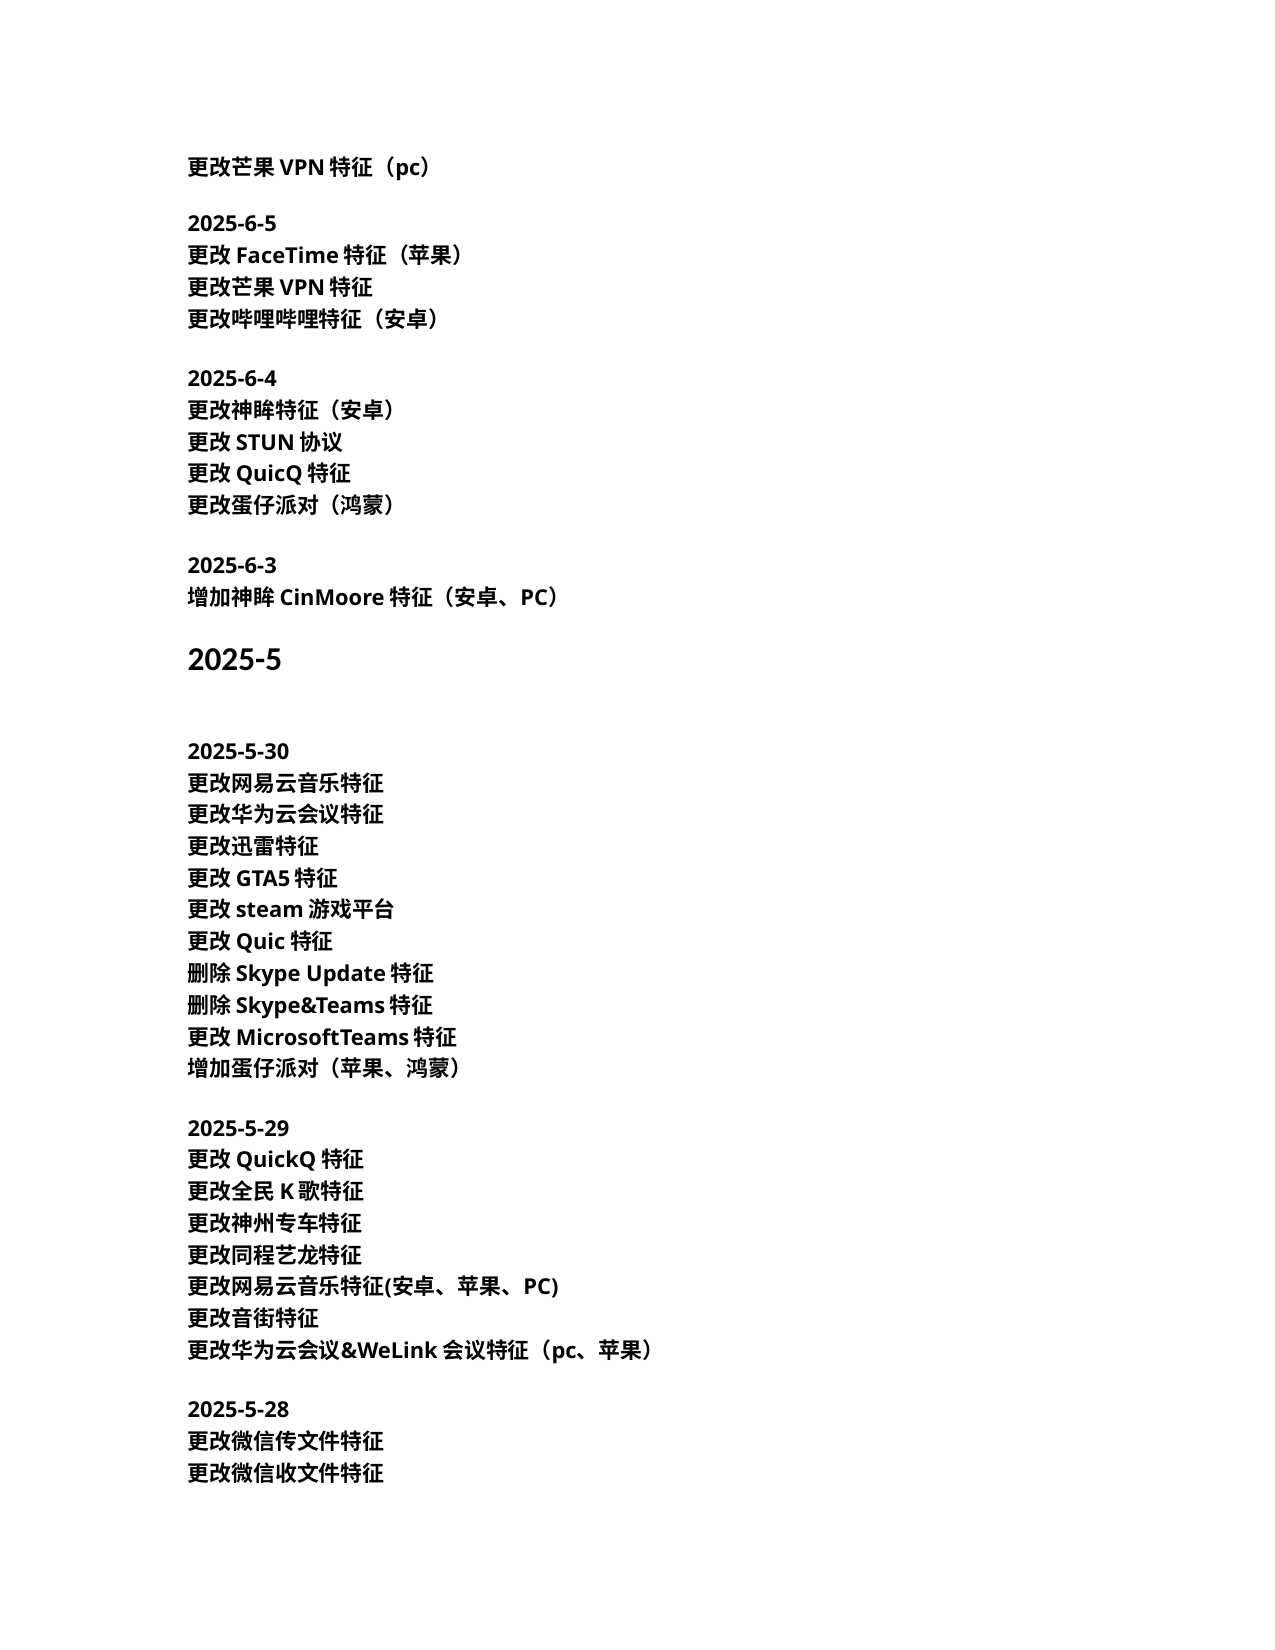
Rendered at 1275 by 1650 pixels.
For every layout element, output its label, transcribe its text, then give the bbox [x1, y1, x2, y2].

text 更改全民K歌特征 [187, 1174, 1087, 1206]
text 2025-6-5 [187, 208, 1087, 238]
text 删除Skype Update特征 [187, 956, 1087, 988]
text 增加神眸CinMoore特征（安卓、PC） [187, 579, 1087, 611]
text 更改Quic特征 [187, 924, 1087, 956]
text 2025-5-29 [187, 1113, 1087, 1142]
text 更改FaceTime特征（苹果） [187, 238, 1087, 270]
text 更改MicrosoftTeams特征 [187, 1019, 1087, 1051]
text 更改芒果VPN特征 [187, 270, 1087, 302]
subtitle 2025-5 [187, 638, 1087, 679]
text 增加蛋仔派对（苹果、鸿蒙） [187, 1051, 1087, 1083]
text 更改华为云会议&WeLink会议特征（pc、苹果） [187, 1333, 1087, 1364]
text 更改华为云会议特征 [187, 797, 1087, 829]
text 更改GTA5特征 [187, 861, 1087, 892]
text 更改迅雷特征 [187, 829, 1087, 861]
text 更改微信收文件特征 [187, 1456, 1087, 1487]
text 更改神州专车特征 [187, 1206, 1087, 1238]
text 2025-6-3 [187, 550, 1087, 579]
text 更改芒果VPN特征（pc） [187, 150, 1087, 182]
text 更改同程艺龙特征 [187, 1238, 1087, 1269]
text 更改QuickQ特征 [187, 1142, 1087, 1174]
text 更改网易云音乐特征(安卓、苹果、PC) [187, 1269, 1087, 1301]
text 2025-6-4 [187, 363, 1087, 393]
text 更改QuicQ特征 [187, 456, 1087, 488]
text 更改网易云音乐特征 [187, 766, 1087, 797]
text 更改蛋仔派对（鸿蒙） [187, 488, 1087, 520]
text 更改神眸特征（安卓） [187, 393, 1087, 425]
text 更改音街特征 [187, 1301, 1087, 1333]
text 删除Skype&Teams特征 [187, 988, 1087, 1019]
text 更改steam游戏平台 [187, 892, 1087, 924]
text 更改微信传文件特征 [187, 1424, 1087, 1456]
text 2025-5-28 [187, 1394, 1087, 1424]
text 更改STUN协议 [187, 425, 1087, 456]
text 2025-5-30 [187, 736, 1087, 766]
text 更改哔哩哔哩特征（安卓） [187, 302, 1087, 333]
